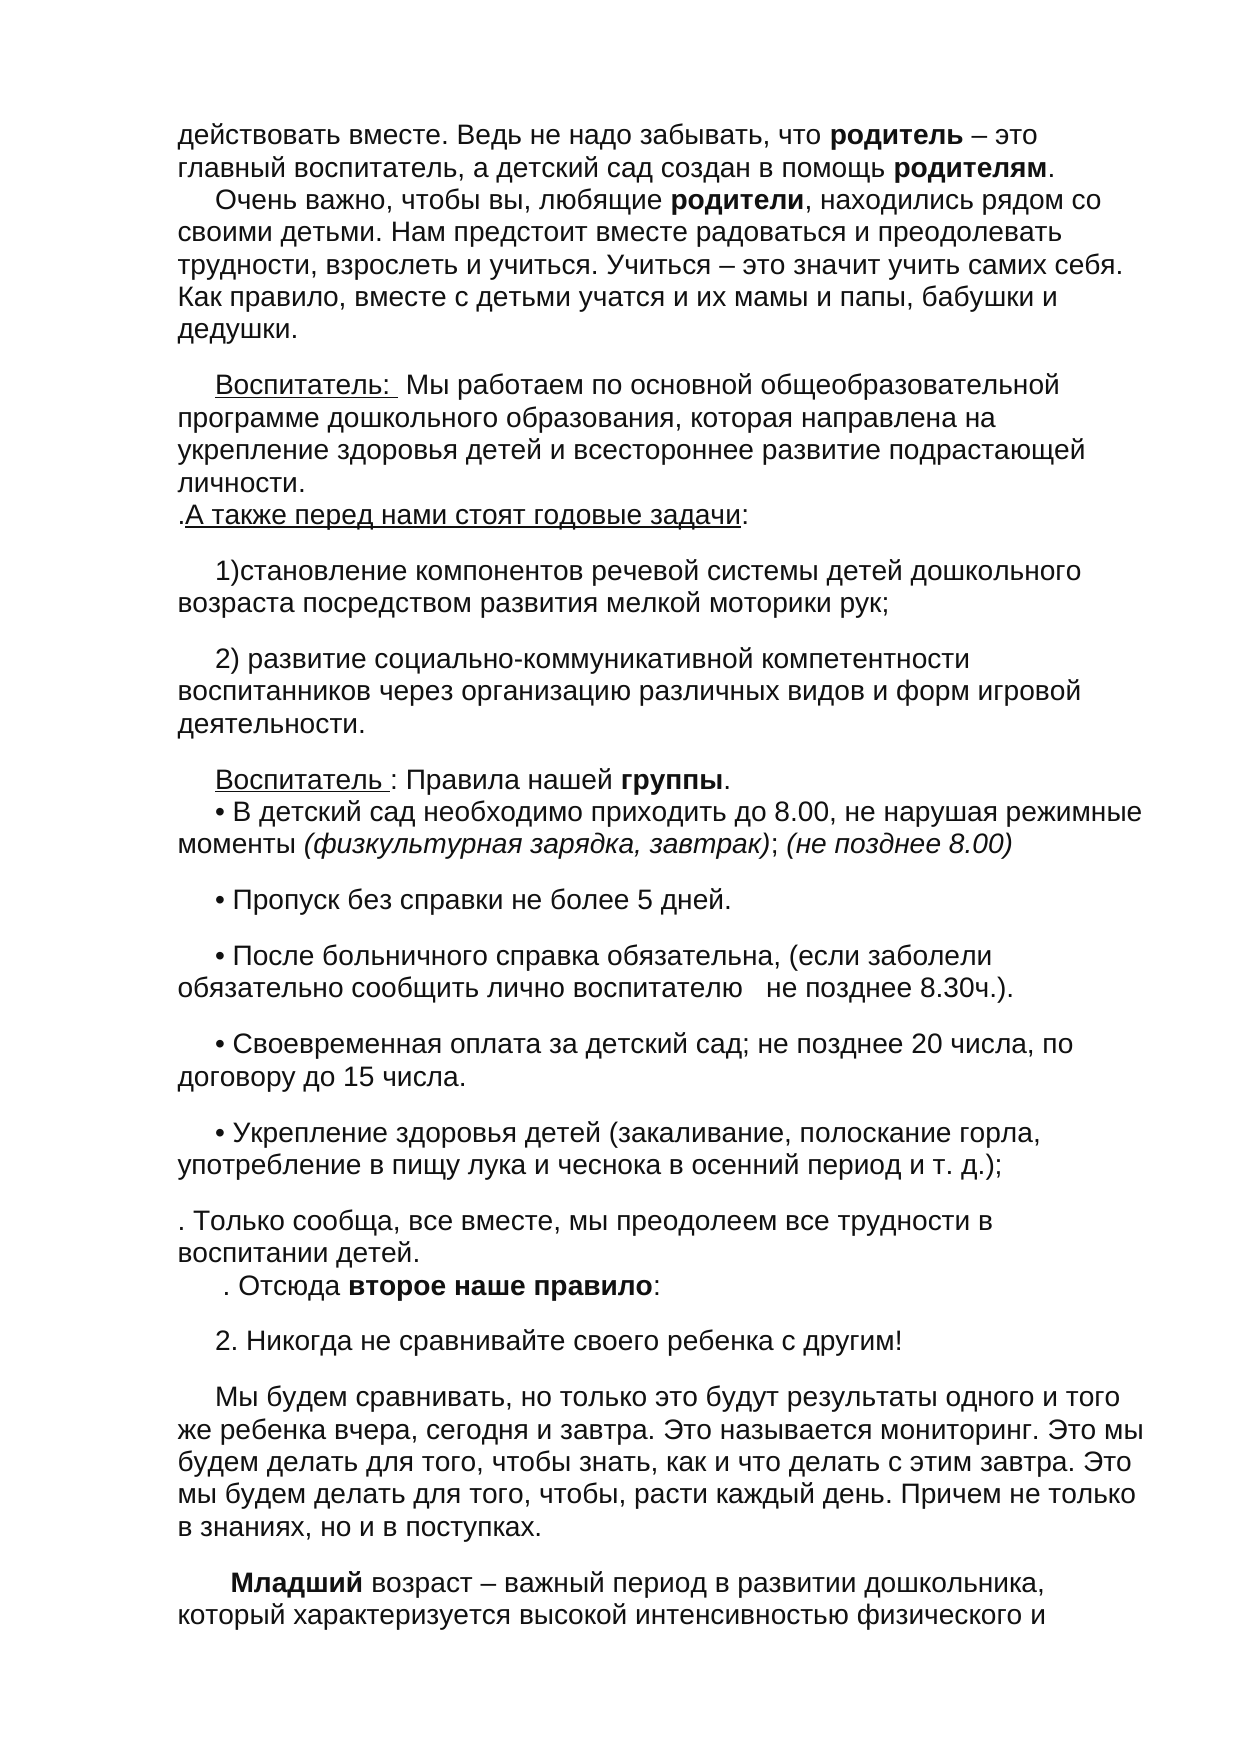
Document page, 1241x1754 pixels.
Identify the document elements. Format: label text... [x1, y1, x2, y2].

text • После больничного справка обязательна, (если заболели обязательно сообщить лично воспитателю не позднее 8.30ч.). [177, 939, 1152, 1004]
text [177, 1566, 1152, 1630]
text Очень важно, чтобы вы, любящие родители, находились рядом со своими детьми. Нам предстоит вместе радоваться и преодолевать трудности, взрослеть и учиться. Учиться – это значит учить самих себя. Как правило, вместе с детьми учатся и их мамы и папы, бабушки и дедушки. [177, 183, 1152, 345]
text • Укрепление здоровья детей (закаливание, полоскание горла, употребление в пищу лука и чеснока в осенний период и т. д.); [177, 1116, 1152, 1180]
text Воспитатель: Мы работаем по основной общеобразовательной программе дошкольного образования, которая направлена на укрепление здоровья детей и всестороннее развитие подрастающей личности. .А также перед нами стоят годовые задачи: [177, 368, 1152, 530]
text • В детский сад необходимо приходить до 8.00, не нарушая режимные моменты (физкультурная зарядка, завтрак); (не позднее 8.00) [177, 795, 1152, 860]
text 1)становление компонентов речевой системы детей дошкольного возраста посредством развития мелкой моторики рук; [177, 554, 1152, 618]
text 2. Никогда не сравнивайте своего ребенка с другим! [177, 1324, 1152, 1357]
text Мы будем сравнивать, но только это будут результаты одного и того же ребенка вчера, сегодня и завтра. Это называется мониторинг. Это мы будем делать для того, чтобы знать, как и что делать с этим завтра. Это мы будем делать для того, чтобы, расти каждый день. Причем не только в знаниях, но и в поступках. [177, 1380, 1152, 1542]
text • Пропуск без справки не более 5 дней. [177, 883, 1152, 916]
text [177, 118, 1152, 183]
text Воспитатель : Правила нашей группы. [177, 763, 1152, 795]
text . Отсюда второе наше правило: [177, 1268, 1152, 1301]
text • Своевременная оплата за детский сад; не позднее 20 числа, по договору до 15 числа. [177, 1027, 1152, 1092]
text 2) развитие социально-коммуникативной компетентности воспитанников через организацию различных видов и форм игровой деятельности. [177, 642, 1152, 739]
text . Только сообща, все вместе, мы преодолеем все трудности в воспитании детей. [177, 1204, 1152, 1268]
